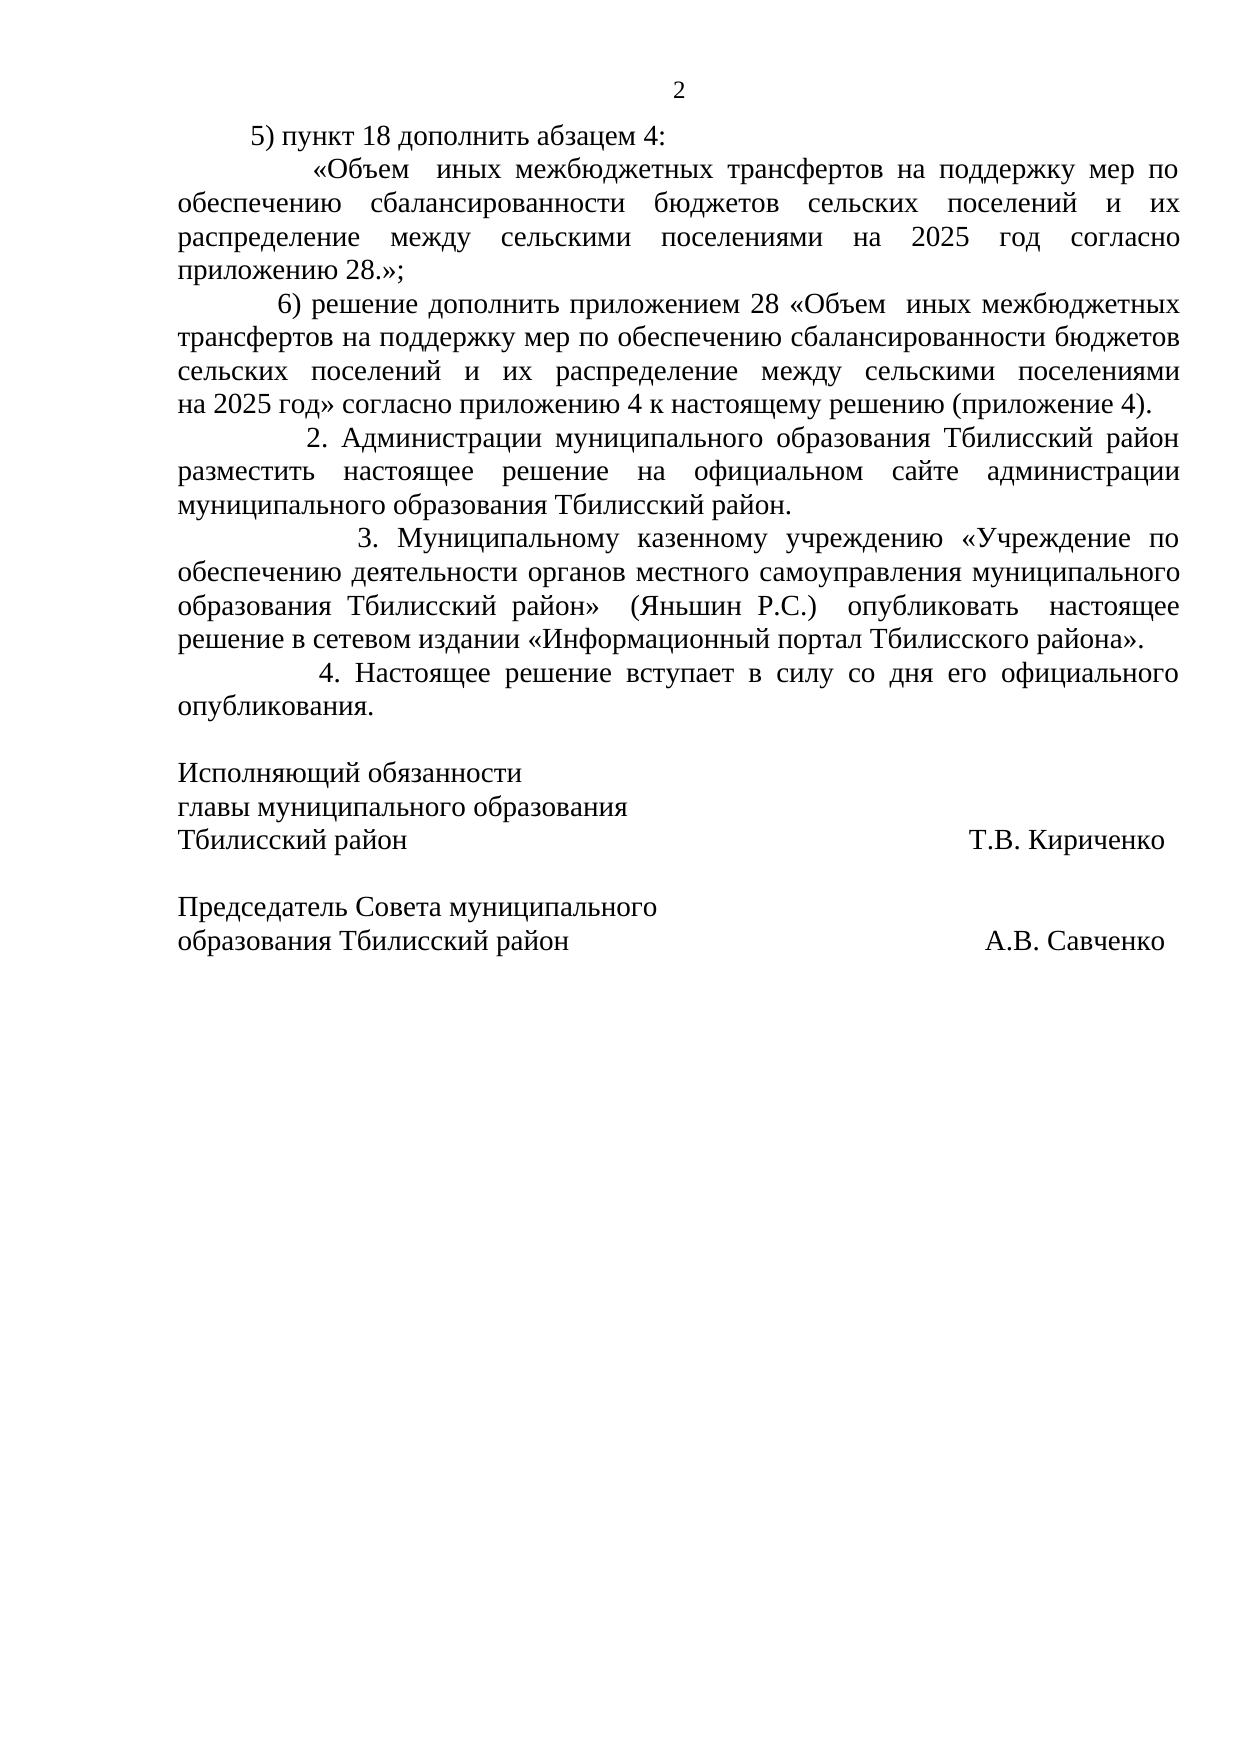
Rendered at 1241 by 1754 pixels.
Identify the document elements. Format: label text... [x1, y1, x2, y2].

text 6) решение дополнить приложением 28 «Объем иных межбюджетных трансфертов на поддержку мер по обеспечению сбалансированности бюджетов сельских поселений и их распределение между сельскими поселениями на 2025 год» согласно приложению 4 к настоящему решению (приложение 4). [177, 286, 1181, 420]
text Исполняющий обязанности [177, 755, 1181, 789]
text Председатель Совета муниципального [177, 889, 1181, 923]
text 4. Настоящее решение вступает в силу со дня его официального опубликования. [177, 655, 1181, 722]
text 5) пункт 18 дополнить абзацем 4: [177, 118, 1181, 152]
text 2. Администрации муниципального образования Тбилисский район разместить настоящее решение на официальном сайте администрации муниципального образования Тбилисский район. [177, 420, 1181, 521]
text образования Тбилисский район А.В. Савченко [177, 923, 1181, 957]
text 3. Муниципальному казенному учреждению «Учреждение по обеспечению деятельности органов местного самоуправления муниципального образования Тбилисский район» (Яньшин Р.С.) опубликовать настоящее решение в сетевом издании «Информационный портал Тбилисского района». [177, 521, 1181, 655]
text «Объем иных межбюджетных трансфертов на поддержку мер по обеспечению сбалансированности бюджетов сельских поселений и их распределение между сельскими поселениями на 2025 год согласно приложению 28.»; [177, 152, 1181, 286]
text главы муниципального образования [177, 789, 1181, 822]
text Тбилисский район Т.В. Кириченко [177, 822, 1181, 856]
